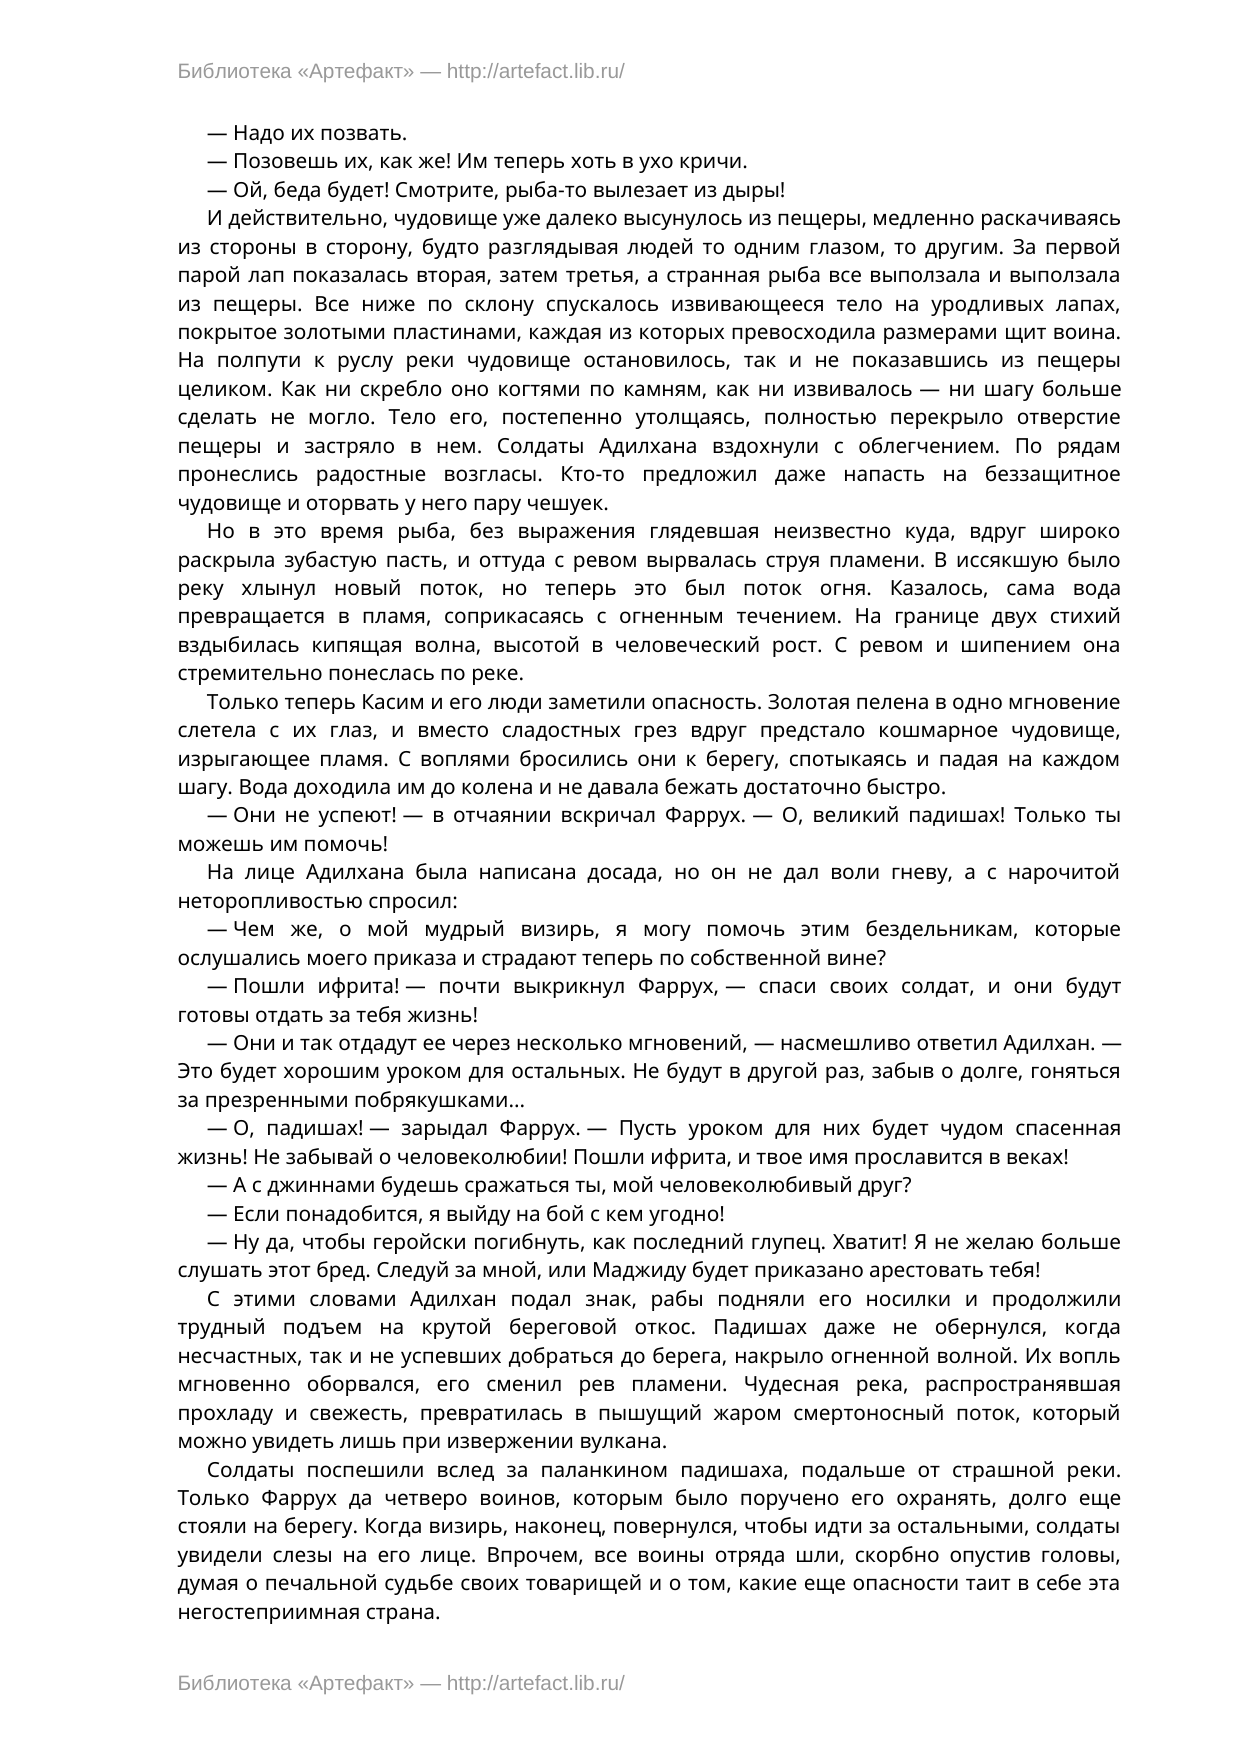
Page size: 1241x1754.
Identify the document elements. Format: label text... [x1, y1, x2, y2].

text — Пошли ифрита! — почти выкрикнул Фаррух, — спаси своих солдат, и они будут готовы отдать за тебя жизнь! [177, 971, 1122, 1028]
text — А с джиннами будешь сражаться ты, мой человеколюбивый друг? [177, 1170, 1122, 1199]
text — Позовешь их, как же! Им теперь хоть в ухо кричи. [177, 147, 1122, 175]
text С этими словами Адилхан подал знак, рабы подняли его носилки и продолжили трудный подъем на крутой береговой откос. Падишах даже не обернулся, когда несчастных, так и не успевших добраться до берега, накрыло огненной волной. Их вопль мгновенно оборвался, его сменил рев пламени. Чудесная река, распространявшая прохладу и свежесть, превратилась в пышущий жаром смертоносный поток, который можно увидеть лишь при извержении вулкана. [177, 1284, 1122, 1455]
text — О, падишах! — зарыдал Фаррух. — Пусть уроком для них будет чудом спасенная жизнь! Не забывай о человеколюбии! Пошли ифрита, и твое имя прославится в веках! [177, 1113, 1122, 1170]
text На лице Адилхана была написана досада, но он не дал воли гневу, а с нарочитой неторопливостью спросил: [177, 857, 1122, 914]
text — Они и так отдадут ее через несколько мгновений, — насмешливо ответил Адилхан. — Это будет хорошим уроком для остальных. Не будут в другой раз, забыв о долге, гоняться за презренными побрякушками... [177, 1028, 1122, 1113]
text Солдаты поспешили вслед за паланкином падишаха, подальше от страшной реки. Только Фаррух да четверо воинов, которым было поручено его охранять, долго еще стояли на берегу. Когда визирь, наконец, повернулся, чтобы идти за остальными, солдаты увидели слезы на его лице. Впрочем, все воины отряда шли, скорбно опустив головы, думая о печальной судьбе своих товарищей и о том, какие еще опасности таит в себе эта негостеприимная страна. [177, 1455, 1122, 1625]
text И действительно, чудовище уже далеко высунулось из пещеры, медленно раскачиваясь из стороны в сторону, будто разглядывая людей то одним глазом, то другим. За первой парой лап показалась вторая, затем третья, а странная рыба все выползала и выползала из пещеры. Все ниже по склону спускалось извивающееся тело на уродливых лапах, покрытое золотыми пластинами, каждая из которых превосходила размерами щит воина. На полпути к руслу реки чудовище остановилось, так и не показавшись из пещеры целиком. Как ни скребло оно когтями по камням, как ни извивалось — ни шагу больше сделать не могло. Тело его, постепенно утолщаясь, полностью перекрыло отверстие пещеры и застряло в нем. Солдаты Адилхана вздохнули с облегчением. По рядам пронеслись радостные возгласы. Кто-то предложил даже напасть на беззащитное чудовище и оторвать у него пару чешуек. [177, 203, 1122, 516]
text — Ой, беда будет! Смотрите, рыба-то вылезает из дыры! [177, 175, 1122, 203]
text — Ну да, чтобы геройски погибнуть, как последний глупец. Хватит! Я не желаю больше слушать этот бред. Следуй за мной, или Маджиду будет приказано арестовать тебя! [177, 1227, 1122, 1284]
text — Чем же, о мой мудрый визирь, я могу помочь этим бездельникам, которые ослушались моего приказа и страдают теперь по собственной вине? [177, 914, 1122, 971]
text — Надо их позвать. [177, 118, 1122, 147]
text Но в это время рыба, без выражения глядевшая неизвестно куда, вдруг широко раскрыла зубастую пасть, и оттуда с ревом вырвалась струя пламени. В иссякшую было реку хлынул новый поток, но теперь это был поток огня. Казалось, сама вода превращается в пламя, соприкасаясь с огненным течением. На границе двух стихий вздыбилась кипящая волна, высотой в человеческий рост. С ревом и шипением она стремительно понеслась по реке. [177, 516, 1122, 687]
text — Они не успеют! — в отчаянии вскричал Фаррух. — О, великий падишах! Только ты можешь им помочь! [177, 801, 1122, 857]
text Только теперь Касим и его люди заметили опасность. Золотая пелена в одно мгновение слетела с их глаз, и вместо сладостных грез вдруг предстало кошмарное чудовище, изрыгающее пламя. С воплями бросились они к берегу, спотыкаясь и падая на каждом шагу. Вода доходила им до колена и не давала бежать достаточно быстро. [177, 687, 1122, 801]
text — Если понадобится, я выйду на бой с кем угодно! [177, 1199, 1122, 1227]
